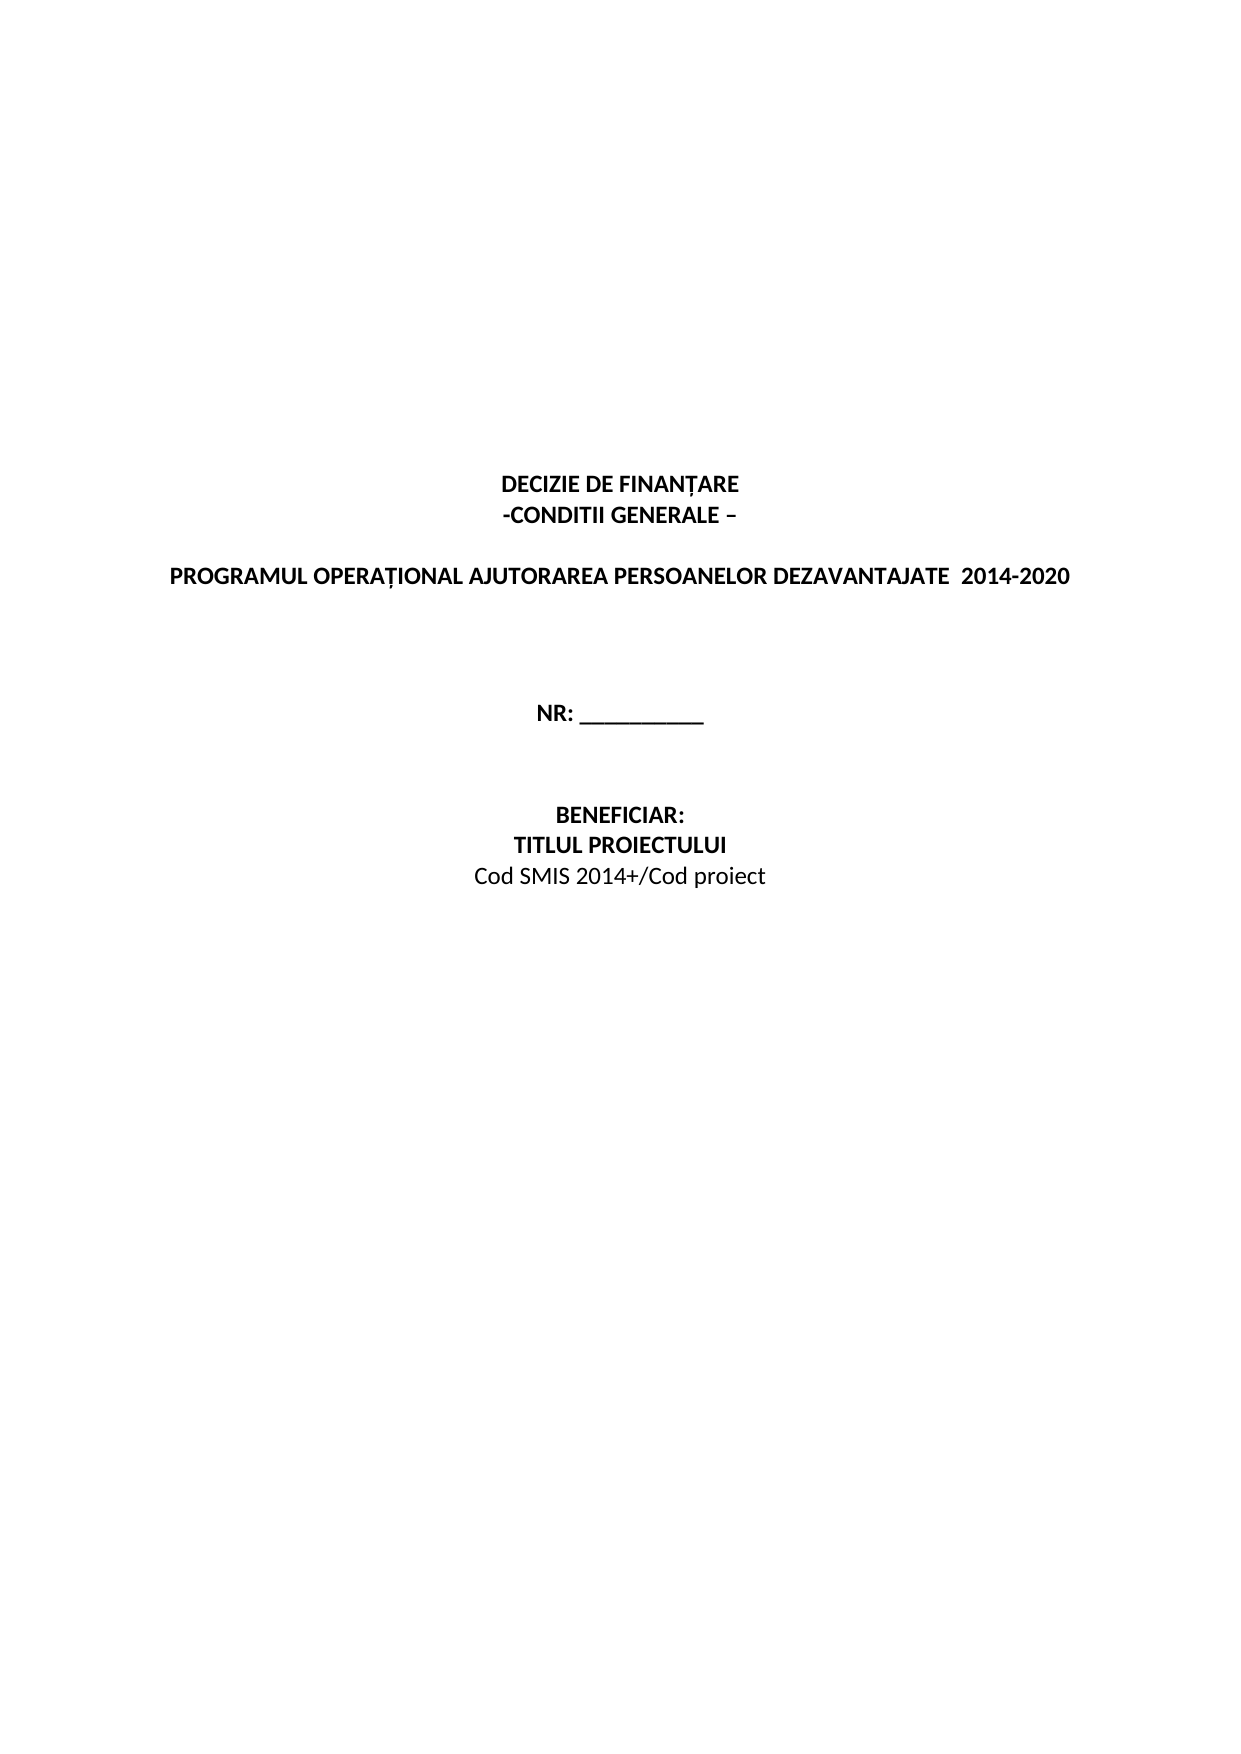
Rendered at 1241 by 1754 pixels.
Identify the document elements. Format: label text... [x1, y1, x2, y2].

text DECIZIE DE FINANȚARE [148, 468, 1092, 499]
text TITLUL PROIECTULUI [148, 829, 1092, 860]
text NR: __________ [148, 697, 1092, 728]
text -CONDITII GENERALE – [148, 499, 1092, 529]
text PROGRAMUL OPERAȚIONAL AJUTORAREA PERSOANELOR DEZAVANTAJATE 2014-2020 [148, 560, 1092, 590]
text Cod SMIS 2014+/Cod proiect [148, 860, 1092, 891]
text BENEFICIAR: [148, 799, 1092, 829]
